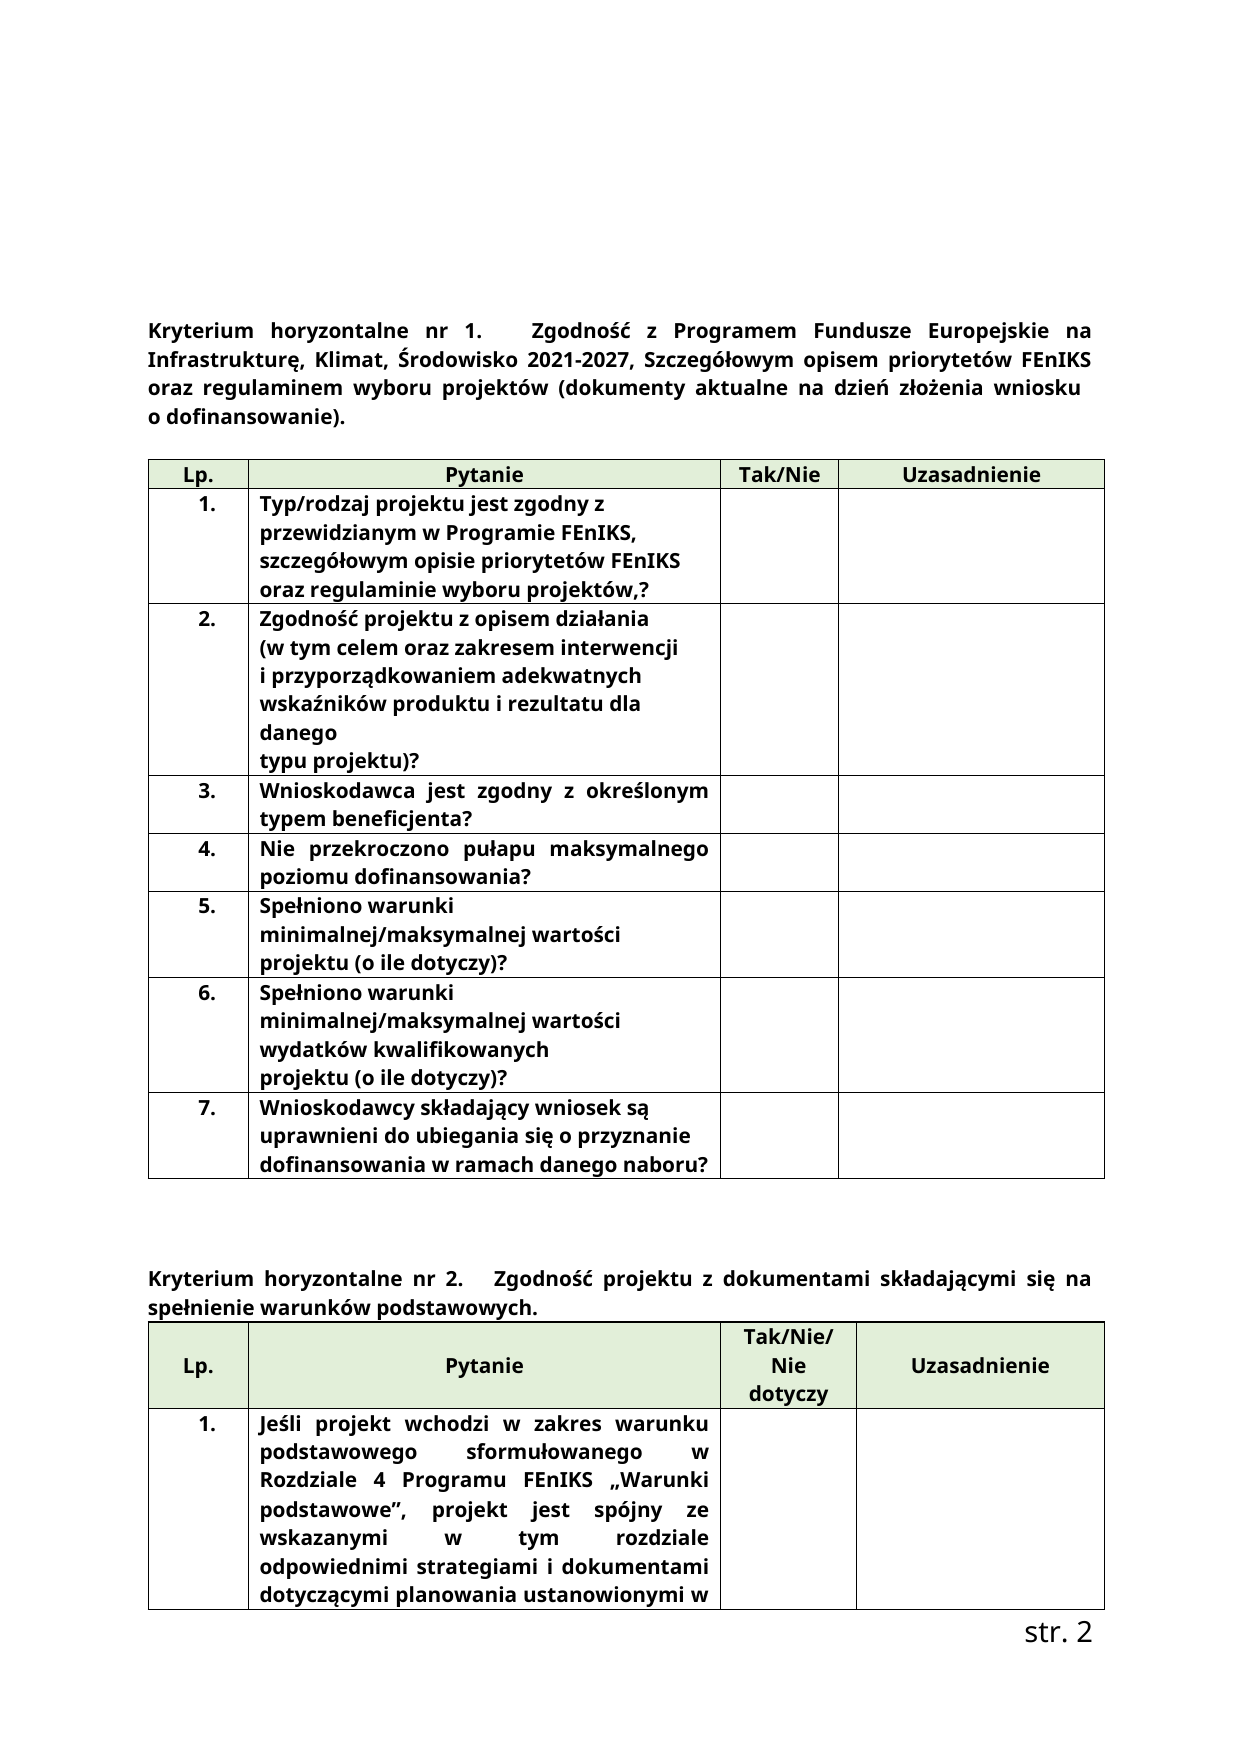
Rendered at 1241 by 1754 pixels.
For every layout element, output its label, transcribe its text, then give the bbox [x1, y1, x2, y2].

table_cell [721, 604, 838, 775]
table_cell [839, 834, 1104, 891]
text Kryterium horyzontalne nr 1. Zgodność z Programem Fundusze Europejskie na Infrastrukturę, Klimat, Środowisko 2021-2027, Szczegółowym opisem priorytetów FEnIKS oraz regulaminem wyboru projektów (dokumenty aktualne na dzień złożenia wniosku o dofinansowanie). [148, 317, 1093, 430]
table_header Uzasadnienie [857, 1323, 1104, 1408]
table_cell [721, 1409, 856, 1609]
table_cell Zgodność projektu z opisem działania (w tym celem oraz zakresem interwencji i przyporządkowaniem adekwatnych wskaźników produktu i rezultatu dla danego typu projektu)? [249, 604, 720, 775]
table_header Uzasadnienie [839, 460, 1104, 488]
text Kryterium horyzontalne nr 2. Zgodność projektu z dokumentami składającymi się na spełnienie warunków podstawowych. [148, 1264, 1093, 1321]
table_cell [839, 978, 1104, 1092]
table_cell [149, 776, 248, 833]
table_cell Spełniono warunki minimalnej/maksymalnej wartości projektu (o ile dotyczy)? [249, 892, 720, 977]
table_cell [149, 1093, 248, 1178]
table_cell [149, 892, 248, 977]
table_header Lp. [149, 1323, 248, 1408]
table_cell [839, 892, 1104, 977]
table_cell [721, 978, 838, 1092]
table_cell [721, 776, 838, 833]
table_cell [721, 489, 838, 603]
table_cell [149, 604, 248, 775]
table_cell [149, 1409, 248, 1609]
table_cell [149, 978, 248, 1092]
table_header Pytanie [249, 1323, 720, 1408]
table_cell [839, 604, 1104, 775]
table_cell [721, 892, 838, 977]
table_header Tak/Nie [721, 460, 838, 488]
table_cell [249, 1409, 720, 1609]
table_cell [839, 489, 1104, 603]
table_cell [721, 1093, 838, 1178]
table_header Tak/Nie/Nie dotyczy [721, 1323, 856, 1408]
table_cell [857, 1409, 1104, 1609]
table_header Lp. [149, 460, 248, 488]
table_cell [149, 489, 248, 603]
table_cell Nie przekroczono pułapu maksymalnego poziomu dofinansowania? [249, 834, 720, 891]
table_cell [839, 776, 1104, 833]
table_cell Typ/rodzaj projektu jest zgodny z przewidzianym w Programie FEnIKS, szczegółowym opisie priorytetów FEnIKS oraz regulaminie wyboru projektów,? [249, 489, 720, 603]
table_header Pytanie [249, 460, 720, 488]
table_cell [149, 834, 248, 891]
table_cell [721, 834, 838, 891]
table_cell [839, 1093, 1104, 1178]
table_cell Wnioskodawcy składający wniosek są uprawnieni do ubiegania się o przyznanie dofinansowania w ramach danego naboru? [249, 1093, 720, 1178]
table_cell Wnioskodawca jest zgodny z określonym typem beneficjenta? [249, 776, 720, 833]
table_cell Spełniono warunki minimalnej/maksymalnej wartości wydatków kwalifikowanych projektu (o ile dotyczy)? [249, 978, 720, 1092]
